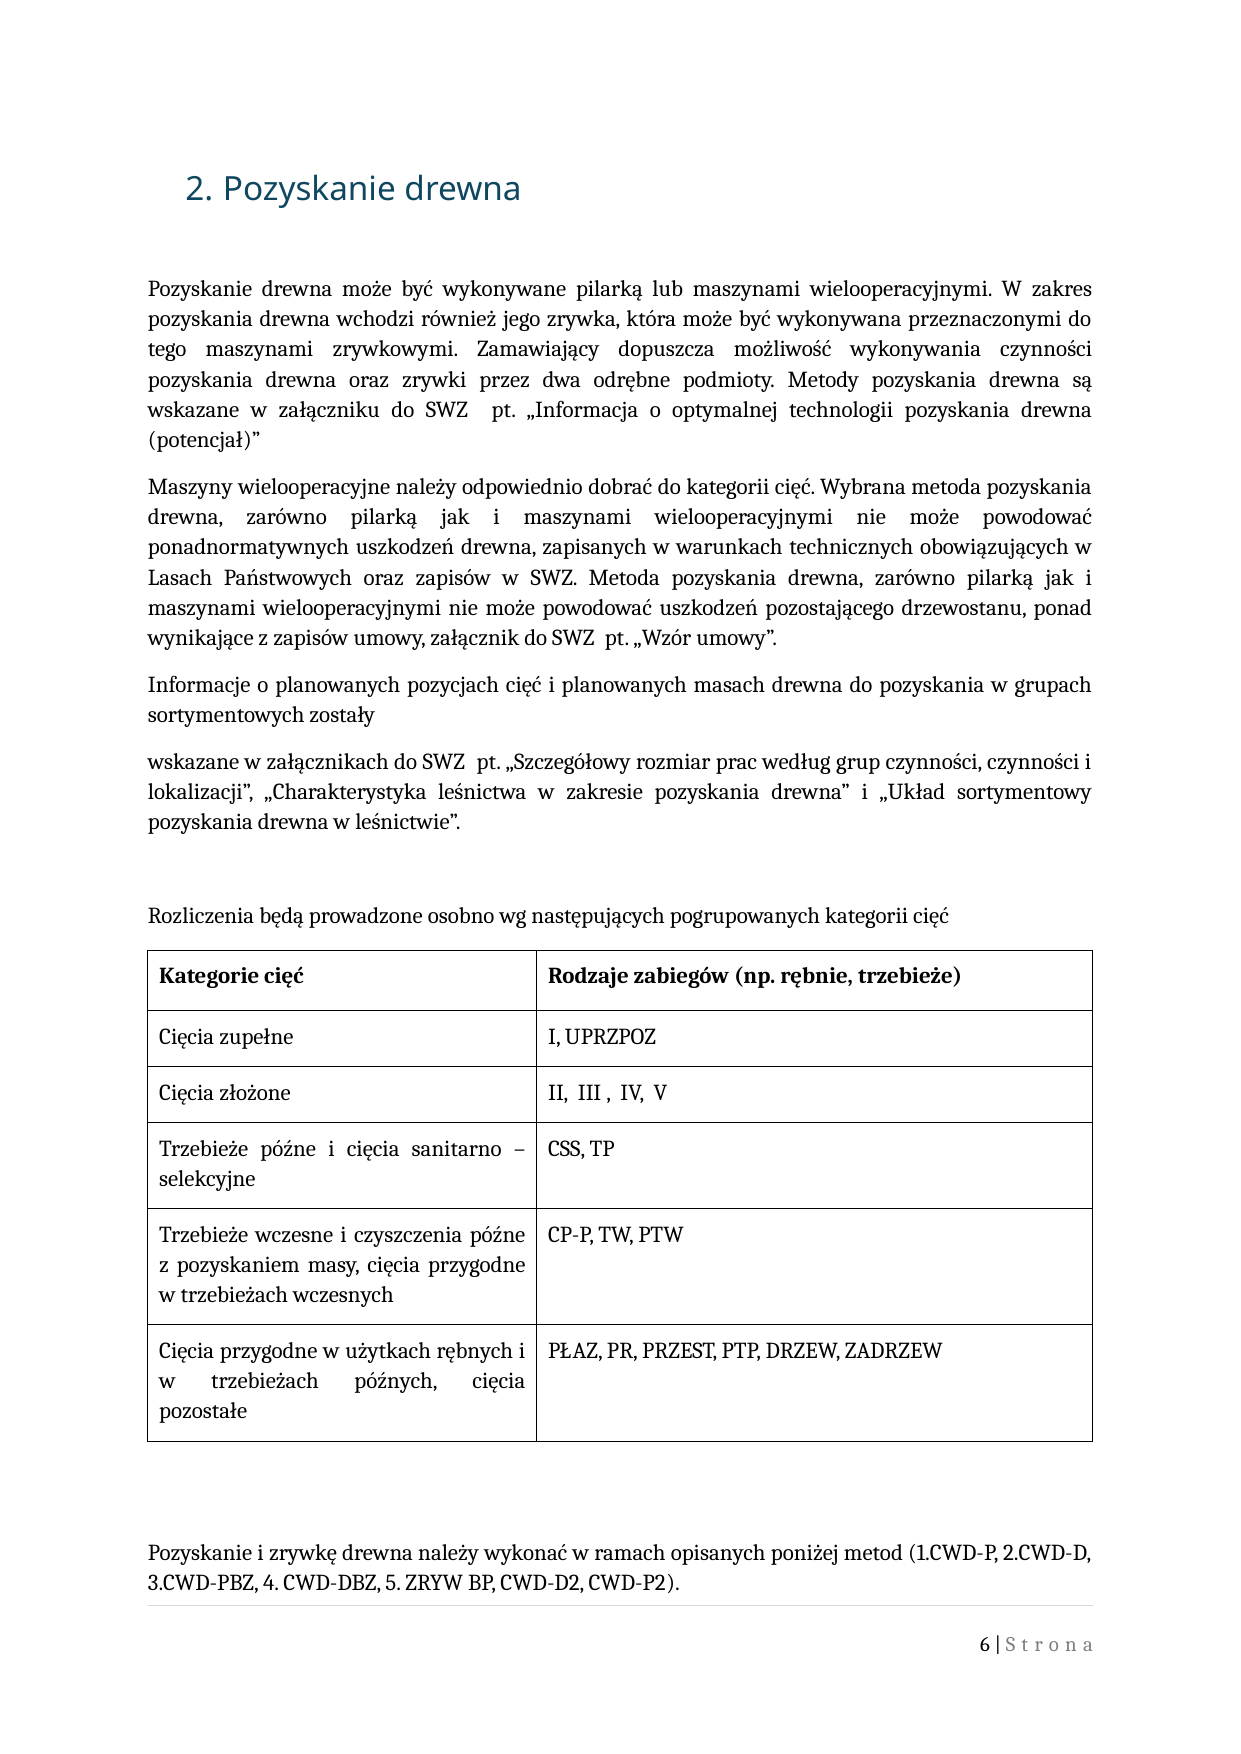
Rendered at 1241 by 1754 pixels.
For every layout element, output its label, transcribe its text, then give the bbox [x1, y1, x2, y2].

table_cell Trzebieże wczesne i czyszczenia późne z pozyskaniem masy, cięcia przygodne w trzebieżach wczesnych [148, 1209, 536, 1324]
table_cell I, UPRZPOZ [537, 1011, 1092, 1066]
table_cell Cięcia przygodne w użytkach rębnych i w trzebieżach późnych, cięcia pozostałe [148, 1325, 536, 1441]
table_cell Cięcia zupełne [148, 1011, 536, 1066]
text Maszyny wielooperacyjne należy odpowiednio dobrać do kategorii cięć. Wybrana metoda pozyskania drewna, zarówno pilarką jak i maszynami wielooperacyjnymi nie może powodować ponadnormatywnych uszkodzeń drewna, zapisanych w warunkach technicznych obowiązujących w Lasach Państwowych oraz zapisów w SWZ. Metoda pozyskania drewna, zarówno pilarką jak i maszynami wielooperacyjnymi nie może powodować uszkodzeń pozostającego drzewostanu, ponad wynikające z zapisów umowy, załącznik do SWZ pt. „Wzór umowy”. [148, 474, 1093, 651]
text Pozyskanie drewna może być wykonywane pilarką lub maszynami wielooperacyjnymi. W zakres pozyskania drewna wchodzi również jego zrywka, która może być wykonywana przeznaczonymi do tego maszynami zrywkowymi. Zamawiający dopuszcza możliwość wykonywania czynności pozyskania drewna oraz zrywki przez dwa odrębne podmioty. Metody pozyskania drewna są wskazane w załączniku do SWZ pt. „Informacja o optymalnej technologii pozyskania drewna (potencjał)” [148, 276, 1093, 453]
list Pozyskanie drewna [185, 164, 1093, 210]
table_header Kategorie cięć [148, 951, 536, 1010]
text Informacje o planowanych pozycjach cięć i planowanych masach drewna do pozyskania w grupach sortymentowych zostały [148, 672, 1093, 728]
text Pozyskanie i zrywkę drewna należy wykonać w ramach opisanych poniżej metod (1.CWD-P, 2.CWD-D, 3.CWD-PBZ, 4. CWD-DBZ, 5. ZRYW BP, CWD-D2, CWD-P2). [148, 1539, 1093, 1596]
table_header Rodzaje zabiegów (np. rębnie, trzebieże) [537, 951, 1092, 1010]
table_cell CP-P, TW, PTW [537, 1209, 1092, 1324]
table_cell CSS, TP [537, 1123, 1092, 1208]
table_cell PŁAZ, PR, PRZEST, PTP, DRZEW, ZADRZEW [537, 1325, 1092, 1441]
table_cell Cięcia złożone [148, 1067, 536, 1122]
text wskazane w załącznikach do SWZ pt. „Szczegółowy rozmiar prac według grup czynności, czynności i lokalizacji”, „Charakterystyka leśnictwa w zakresie pozyskania drewna” i „Układ sortymentowy pozyskania drewna w leśnictwie”. [148, 749, 1093, 836]
text Rozliczenia będą prowadzone osobno wg następujących pogrupowanych kategorii cięć [148, 903, 1093, 929]
table_cell Trzebieże późne i cięcia sanitarno – selekcyjne [148, 1123, 536, 1208]
table_cell II, III , IV, V [537, 1067, 1092, 1122]
